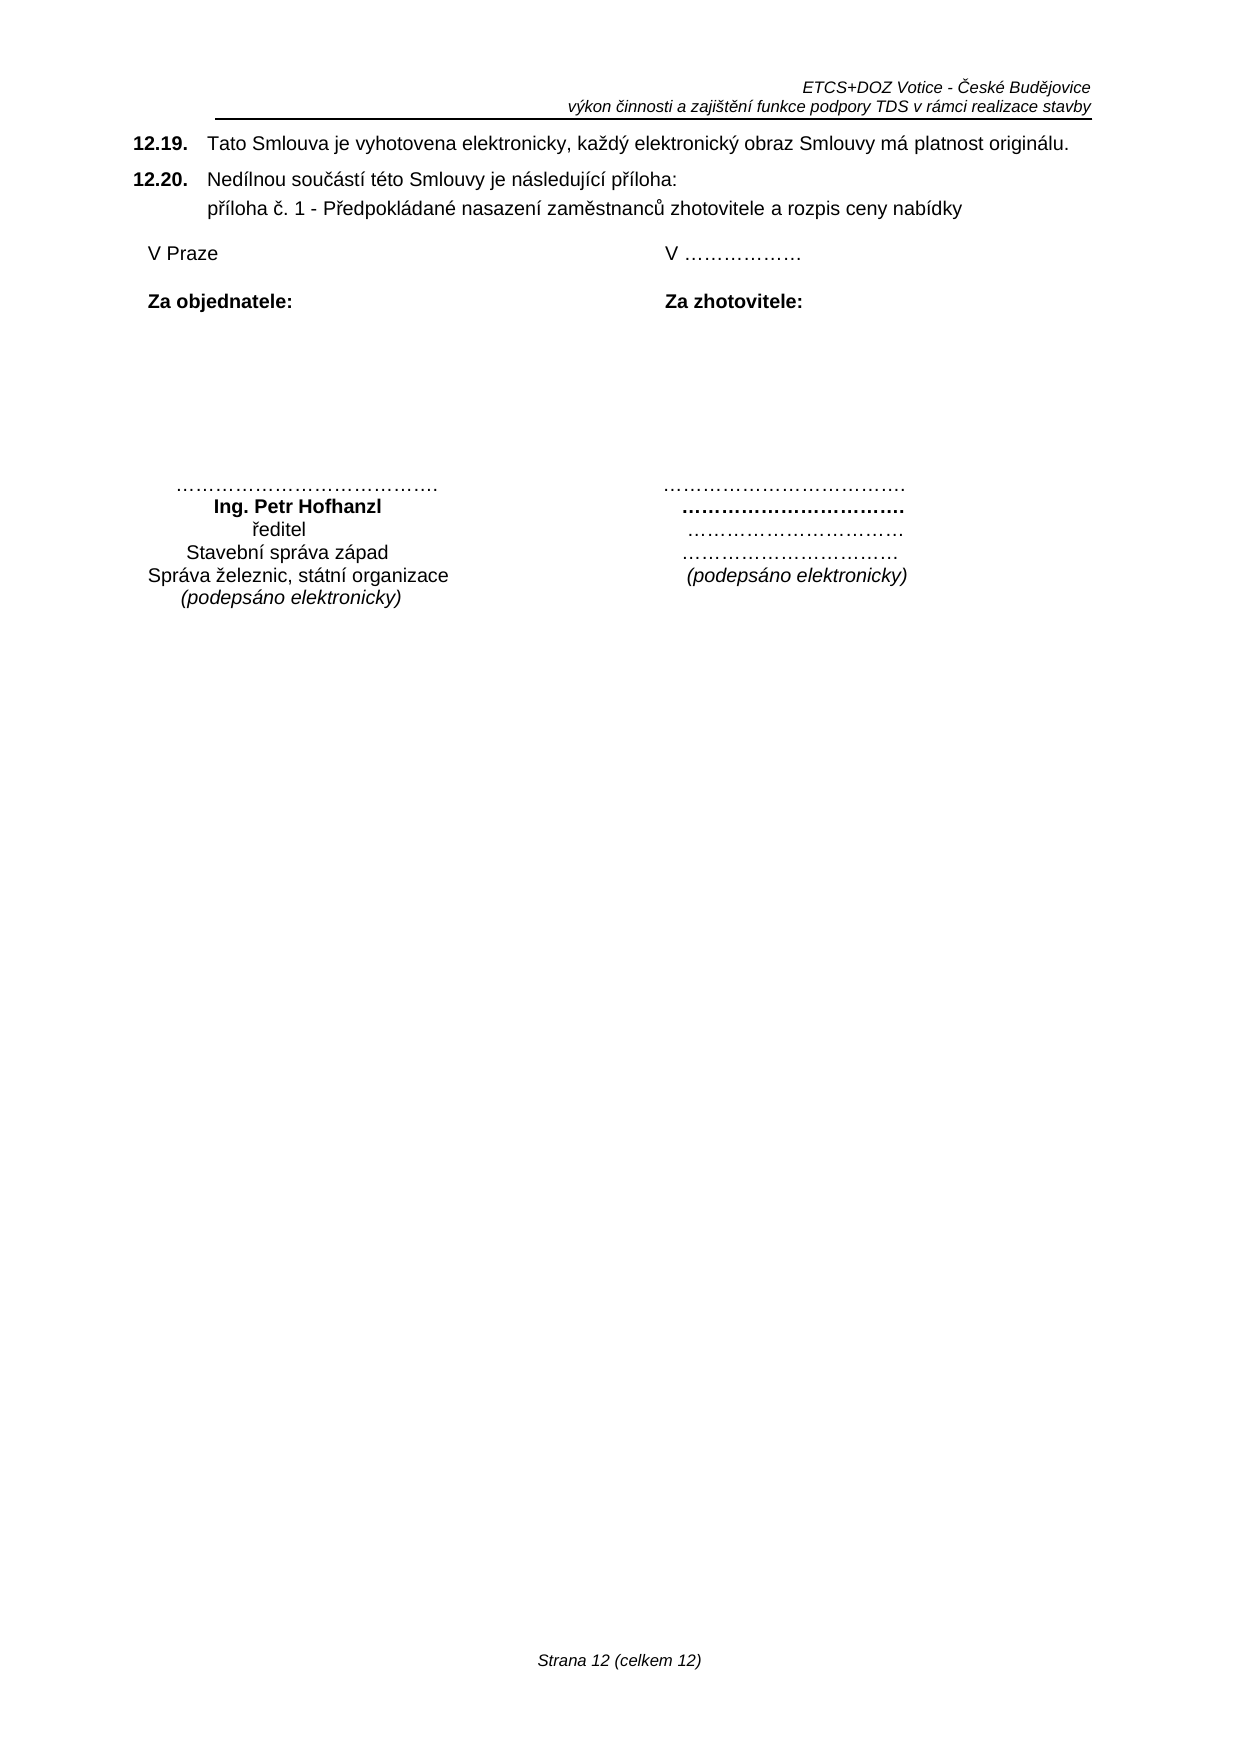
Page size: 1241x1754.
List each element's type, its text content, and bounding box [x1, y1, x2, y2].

text Ing. Petr Hofhanzl ……………………………. [148, 495, 1092, 518]
text 12.19. Tato Smlouva je vyhotovena elektronicky, každý elektronický obraz Smlouvy má platnost originálu. [133, 132, 1093, 155]
text Správa železnic, státní organizace (podepsáno elektronicky) [148, 563, 1092, 586]
text Za objednatele: Za zhotovitele: [148, 289, 1092, 312]
text (podepsáno elektronicky) [148, 586, 1092, 609]
text …………………………………. ………………………………. [148, 473, 1092, 495]
text 12.20. Nedílnou součástí této Smlouvy je následující příloha: [133, 167, 1093, 190]
text Stavební správa západ …………………………… [148, 541, 1092, 563]
text příloha č. 1 - Předpokládané nasazení zaměstnanců zhotovitele a rozpis ceny nabídky [148, 196, 1092, 219]
text V Praze V ……………… [148, 242, 1092, 264]
text ředitel …………………………… [148, 518, 1092, 541]
